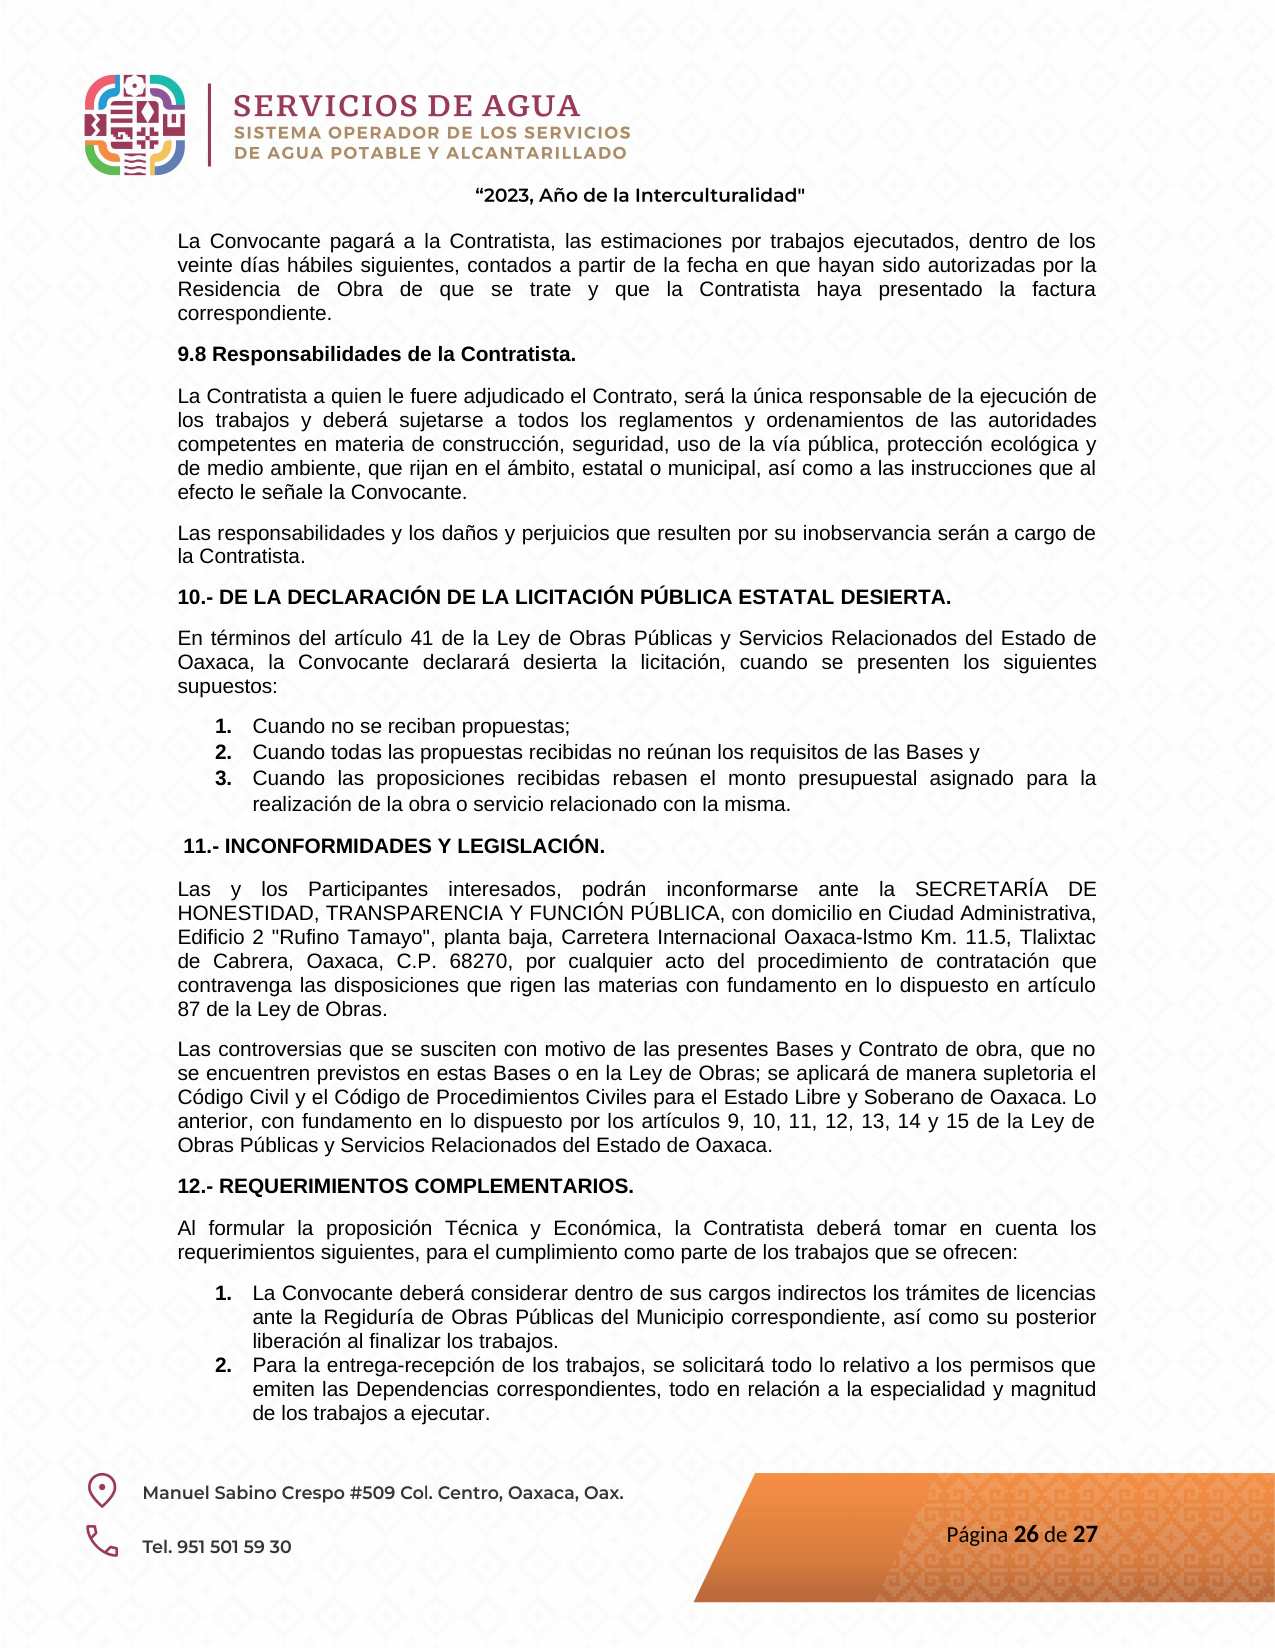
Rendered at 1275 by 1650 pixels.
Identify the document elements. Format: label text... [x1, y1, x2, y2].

text Las responsabilidades y los daños y perjuicios que resulten por su inobservancia serán a cargo de la Contratista. [177, 520, 1098, 568]
text Las controversias que se susciten con motivo de las presentes Bases y Contrato de obra, que no se encuentren previstos en estas Bases o en la Ley de Obras; se aplicará de manera supletoria el Código Civil y el Código de Procedimientos Civiles para el Estado Libre y Soberano de Oaxaca. Lo anterior, con fundamento en lo dispuesto por los artículos 9, 10, 11, 12, 13, 14 y 15 de la Ley de Obras Públicas y Servicios Relacionados del Estado de Oaxaca. [177, 1037, 1098, 1157]
text 10.- DE LA DECLARACIÓN DE LA LICITACIÓN PÚBLICA ESTATAL DESIERTA. [177, 585, 1098, 609]
text En términos del artículo 41 de la Ley de Obras Públicas y Servicios Relacionados del Estado de Oaxaca, la Convocante declarará desierta la licitación, cuando se presenten los siguientes supuestos: [177, 626, 1098, 697]
text La Contratista a quien le fuere adjudicado el Contrato, será la única responsable de la ejecución de los trabajos y deberá sujetarse a todos los reglamentos y ordenamientos de las autoridades competentes en materia de construcción, seguridad, uso de la vía pública, protección ecológica y de medio ambiente, que rijan en el ámbito, estatal o municipal, así como a las instrucciones que al efecto le señale la Convocante. [177, 384, 1098, 504]
list Cuando todas las propuestas recibidas no reúnan los requisitos de las Bases y [215, 740, 1098, 764]
text Las y los Participantes interesados, podrán inconformarse ante la SECRETARÍA DE HONESTIDAD, TRANSPARENCIA Y FUNCIÓN PÚBLICA, con domicilio en Ciudad Administrativa, Edificio 2 "Rufino Tamayo", planta baja, Carretera Internacional Oaxaca-lstmo Km. 11.5, Tlalixtac de Cabrera, Oaxaca, C.P. 68270, por cualquier acto del procedimiento de contratación que contravenga las disposiciones que rigen las materias con fundamento en lo dispuesto en artículo 87 de la Ley de Obras. [177, 877, 1098, 1020]
picture [1, 0, 1275, 1649]
list La Convocante deberá considerar dentro de sus cargos indirectos los trámites de licencias ante la Regiduría de Obras Públicas del Municipio correspondiente, así como su posterior liberación al finalizar los trabajos. [215, 1281, 1098, 1352]
text 11.- INCONFORMIDADES Y LEGISLACIÓN. [177, 834, 1098, 858]
list Cuando no se reciban propuestas; [215, 714, 1098, 738]
list Cuando las proposiciones recibidas rebasen el monto presupuestal asignado para la realización de la obra o servicio relacionado con la misma. [215, 766, 1098, 816]
text La Convocante pagará a la Contratista, las estimaciones por trabajos ejecutados, dentro de los veinte días hábiles siguientes, contados a partir de la fecha en que hayan sido autorizadas por la Residencia de Obra de que se trate y que la Contratista haya presentado la factura correspondiente. [177, 229, 1098, 325]
text Al formular la proposición Técnica y Económica, la Contratista deberá tomar en cuenta los requerimientos siguientes, para el cumplimiento como parte de los trabajos que se ofrecen: [177, 1216, 1098, 1264]
text 12.- REQUERIMIENTOS COMPLEMENTARIOS. [177, 1173, 1098, 1197]
list Para la entrega-recepción de los trabajos, se solicitará todo lo relativo a los permisos que emiten las Dependencias correspondientes, todo en relación a la especialidad y magnitud de los trabajos a ejecutar. [215, 1352, 1098, 1424]
text 9.8 Responsabilidades de la Contratista. [177, 341, 1098, 365]
